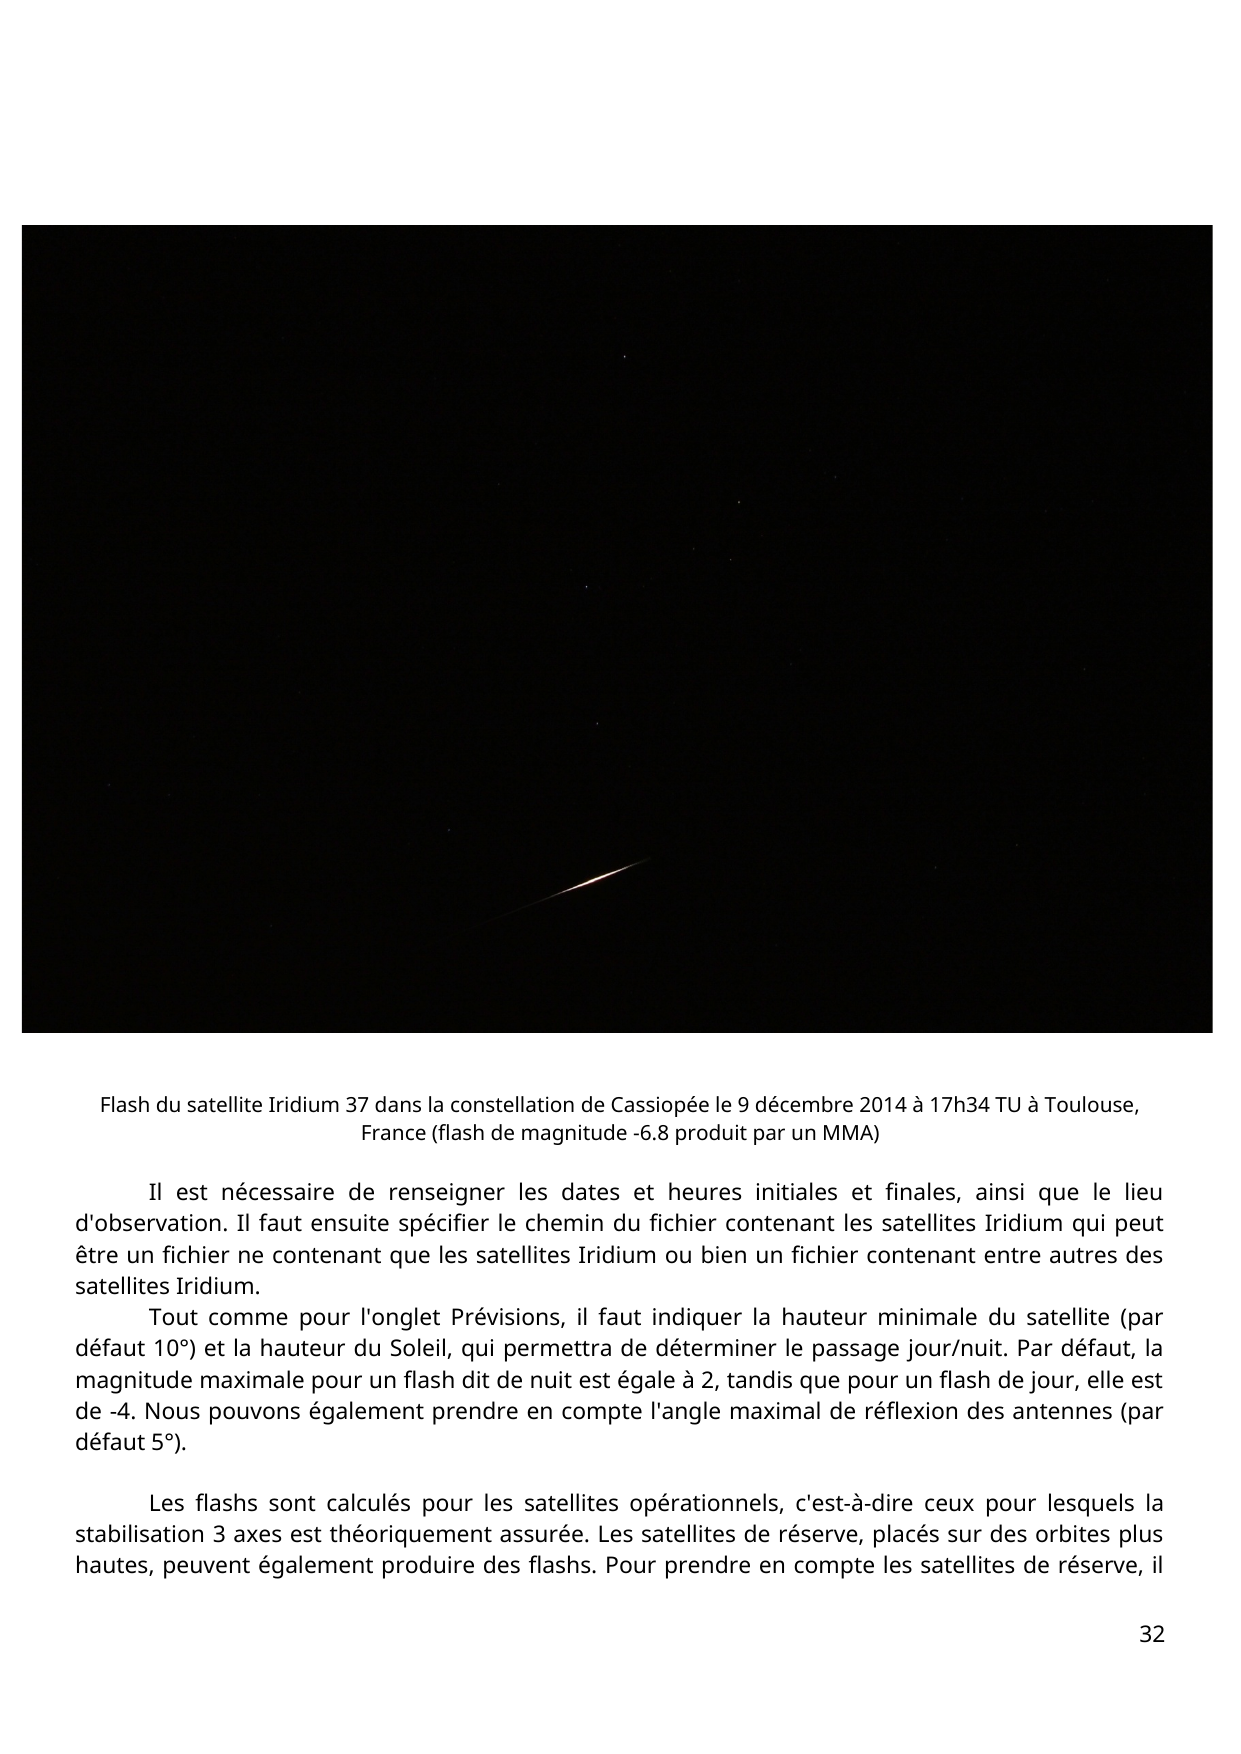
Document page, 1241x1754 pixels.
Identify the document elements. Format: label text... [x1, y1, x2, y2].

text Flash du satellite Iridium 37 dans la constellation de Cassiopée le 9 décembre 2014 à 17h34 TU à Toulouse, France (flash de magnitude -6.8 produit par un MMA) [75, 1032, 1165, 1147]
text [75, 1486, 1165, 1580]
text Il est nécessaire de renseigner les dates et heures initiales et finales, ainsi que le lieu d'observation. Il faut ensuite spécifier le chemin du fichier contenant les satellites Iridium qui peut être un fichier ne contenant que les satellites Iridium ou bien un fichier contenant entre autres des satellites Iridium. Tout comme pour l'onglet Prévisions, il faut indiquer la hauteur minimale du satellite (par défaut 10°) et la hauteur du Soleil, qui permettra de déterminer le passage jour/nuit. Par défaut, la magnitude maximale pour un flash dit de nuit est égale à 2, tandis que pour un flash de jour, elle est de -4. Nous pouvons également prendre en compte l'angle maximal de réflexion des antennes (par défaut 5°). [75, 1176, 1165, 1457]
picture [21, 225, 1212, 1032]
